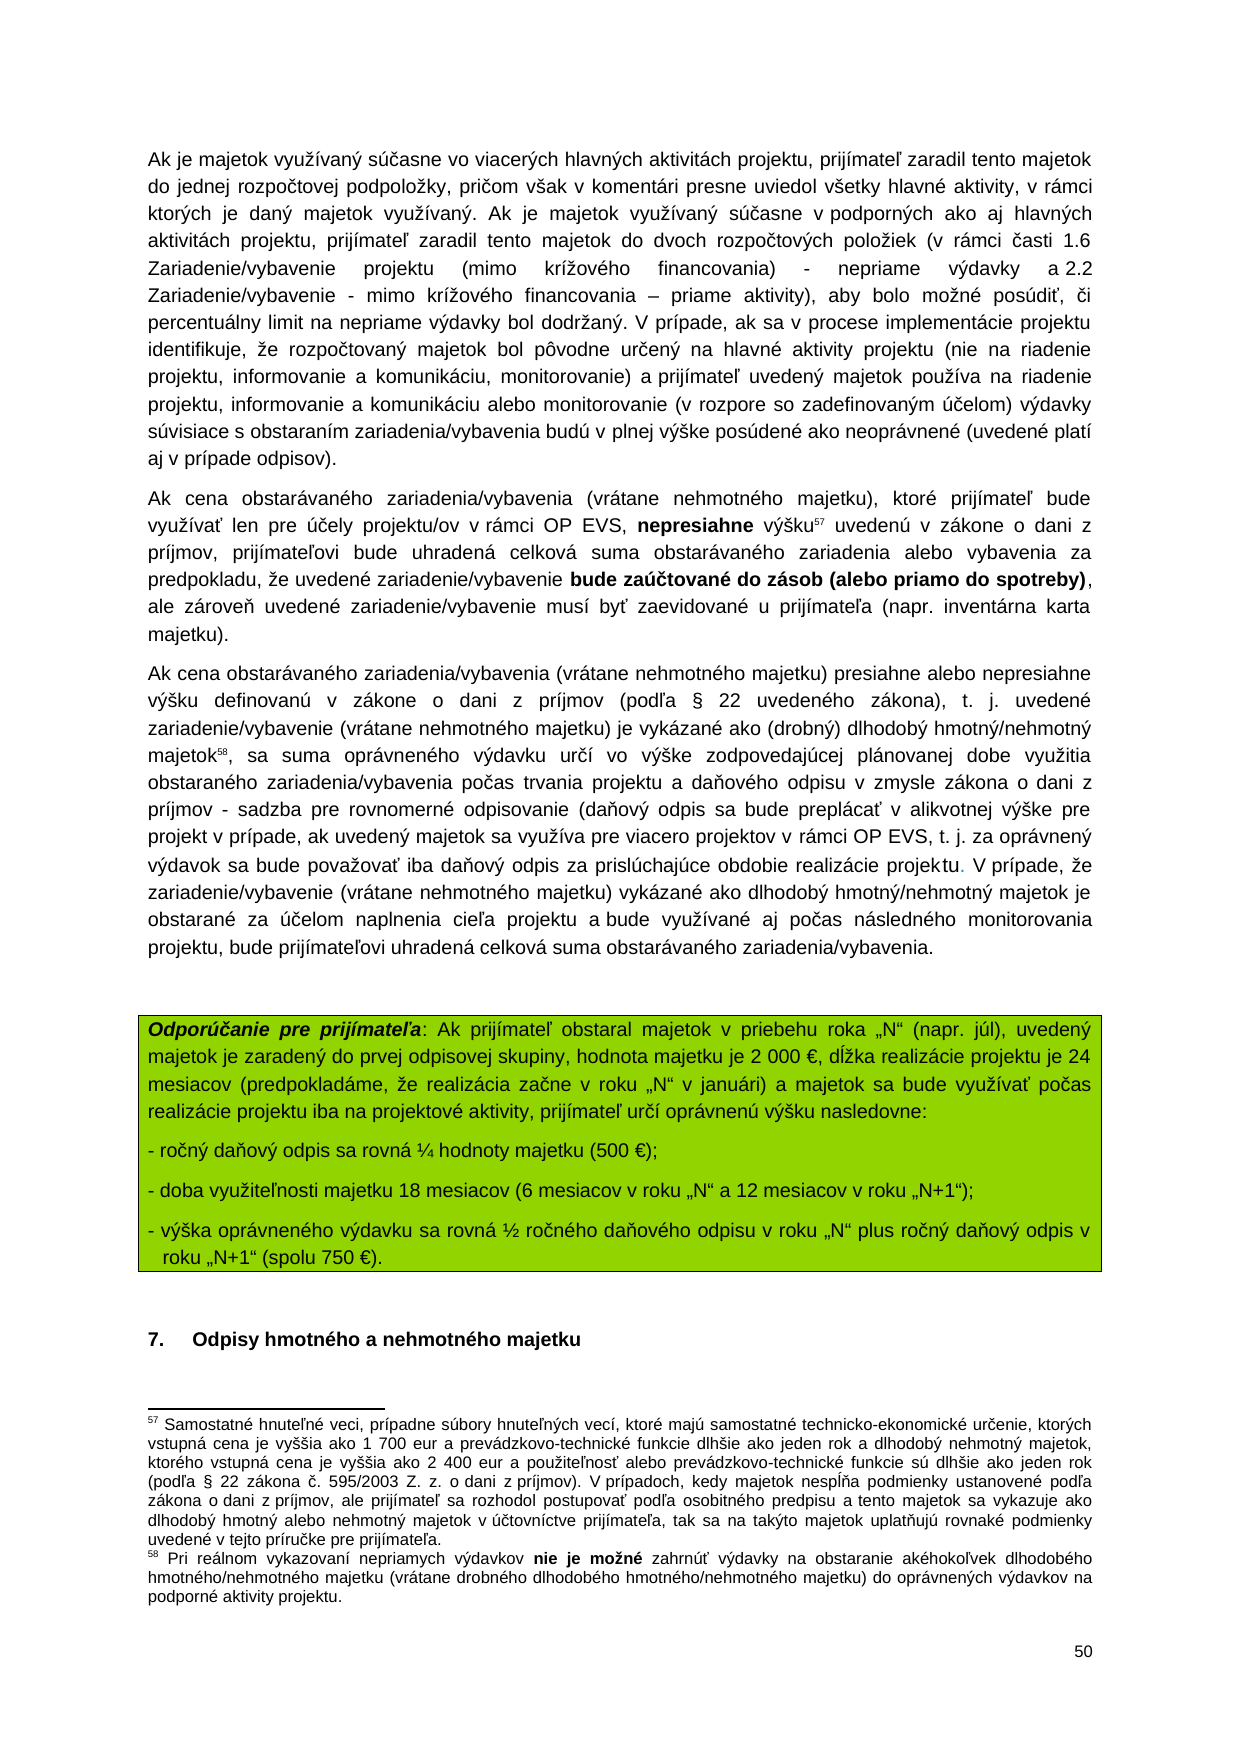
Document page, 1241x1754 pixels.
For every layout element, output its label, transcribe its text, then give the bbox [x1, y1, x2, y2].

text Ak je majetok využívaný súčasne vo viacerých hlavných aktivitách projektu, prijímateľ zaradil tento majetok do jednej rozpočtovej podpoložky, pričom však v komentári presne uviedol všetky hlavné aktivity, v rámci ktorých je daný majetok využívaný. Ak je majetok využívaný súčasne v podporných ako aj hlavných aktivitách projektu, prijímateľ zaradil tento majetok do dvoch rozpočtových položiek (v rámci časti 1.6 Zariadenie/vybavenie projektu (mimo krížového financovania) - nepriame výdavky a 2.2 Zariadenie/vybavenie - mimo krížového financovania – priame aktivity), aby bolo možné posúdiť, či percentuálny limit na nepriame výdavky bol dodržaný. V prípade, ak sa v procese implementácie projektu identifikuje, že rozpočtovaný majetok bol pôvodne určený na hlavné aktivity projektu (nie na riadenie projektu, informovanie a komunikáciu, monitorovanie) a prijímateľ uvedený majetok používa na riadenie projektu, informovanie a komunikáciu alebo monitorovanie (v rozpore so zadefinovaným účelom) výdavky súvisiace s obstaraním zariadenia/vybavenia budú v plnej výške posúdené ako neoprávnené (uvedené platí aj v prípade odpisov). [148, 148, 1092, 469]
list Ak cena obstarávaného zariadenia/vybavenia (vrátane nehmotného majetku), ktoré prijímateľ bude využívať len pre účely projektu/ov v rámci OP EVS, nepresiahne výšku uvedenú v zákone o dani z príjmov, prijímateľovi bude uhradená celková suma obstarávaného zariadenia alebo vybavenia za predpokladu, že uvedené zariadenie/vybavenie bude zaúčtované do zásob (alebo priamo do spotreby), ale zároveň uvedené zariadenie/vybavenie musí byť zaevidované u prijímateľa (napr. inventárna karta majetku). [148, 486, 1092, 645]
list - ročný daňový odpis sa rovná ¼ hodnoty majetku (500 €); [139, 1136, 1101, 1162]
list - výška oprávneného výdavku sa rovná ½ ročného daňového odpisu v roku „N“ plus ročný daňový odpis v roku „N+1“ (spolu 750 €). [139, 1216, 1101, 1271]
list Odpisy hmotného a nehmotného majetku [148, 1328, 1092, 1351]
list Odporúčanie pre prijímateľa: Ak prijímateľ obstaral majetok v priebehu roka „N“ (napr. júl), uvedený majetok je zaradený do prvej odpisovej skupiny, hodnota majetku je 2 000 €, dĺžka realizácie projektu je 24 mesiacov (predpokladáme, že realizácia začne v roku „N“ v januári) a majetok sa bude využívať počas realizácie projektu iba na projektové aktivity, prijímateľ určí oprávnenú výšku nasledovne: [139, 1016, 1101, 1122]
text Ak cena obstarávaného zariadenia/vybavenia (vrátane nehmotného majetku) presiahne alebo nepresiahne výšku definovanú v zákone o dani z príjmov (podľa § 22 uvedeného zákona), t. j. uvedené zariadenie/vybavenie (vrátane nehmotného majetku) je vykázané ako (drobný) dlhodobý hmotný/nehmotný majetok, sa suma oprávneného výdavku určí vo výške zodpovedajúcej plánovanej dobe využitia obstaraného zariadenia/vybavenia počas trvania projektu a daňového odpisu v zmysle zákona o dani z príjmov - sadzba pre rovnomerné odpisovanie (daňový odpis sa bude preplácať v alikvotnej výške pre projekt v prípade, ak uvedený majetok sa využíva pre viacero projektov v rámci OP EVS, t. j. za oprávnený výdavok sa bude považovať iba daňový odpis za prislúchajúce obdobie realizácie projektu. V prípade, že zariadenie/vybavenie (vrátane nehmotného majetku) vykázané ako dlhodobý hmotný/nehmotný majetok je obstarané za účelom naplnenia cieľa projektu a bude využívané aj počas následného monitorovania projektu, bude prijímateľovi uhradená celková suma obstarávaného zariadenia/vybavenia. [148, 662, 1092, 958]
list - doba využiteľnosti majetku 18 mesiacov (6 mesiacov v roku „N“ a 12 mesiacov v roku „N+1“); [139, 1176, 1101, 1202]
